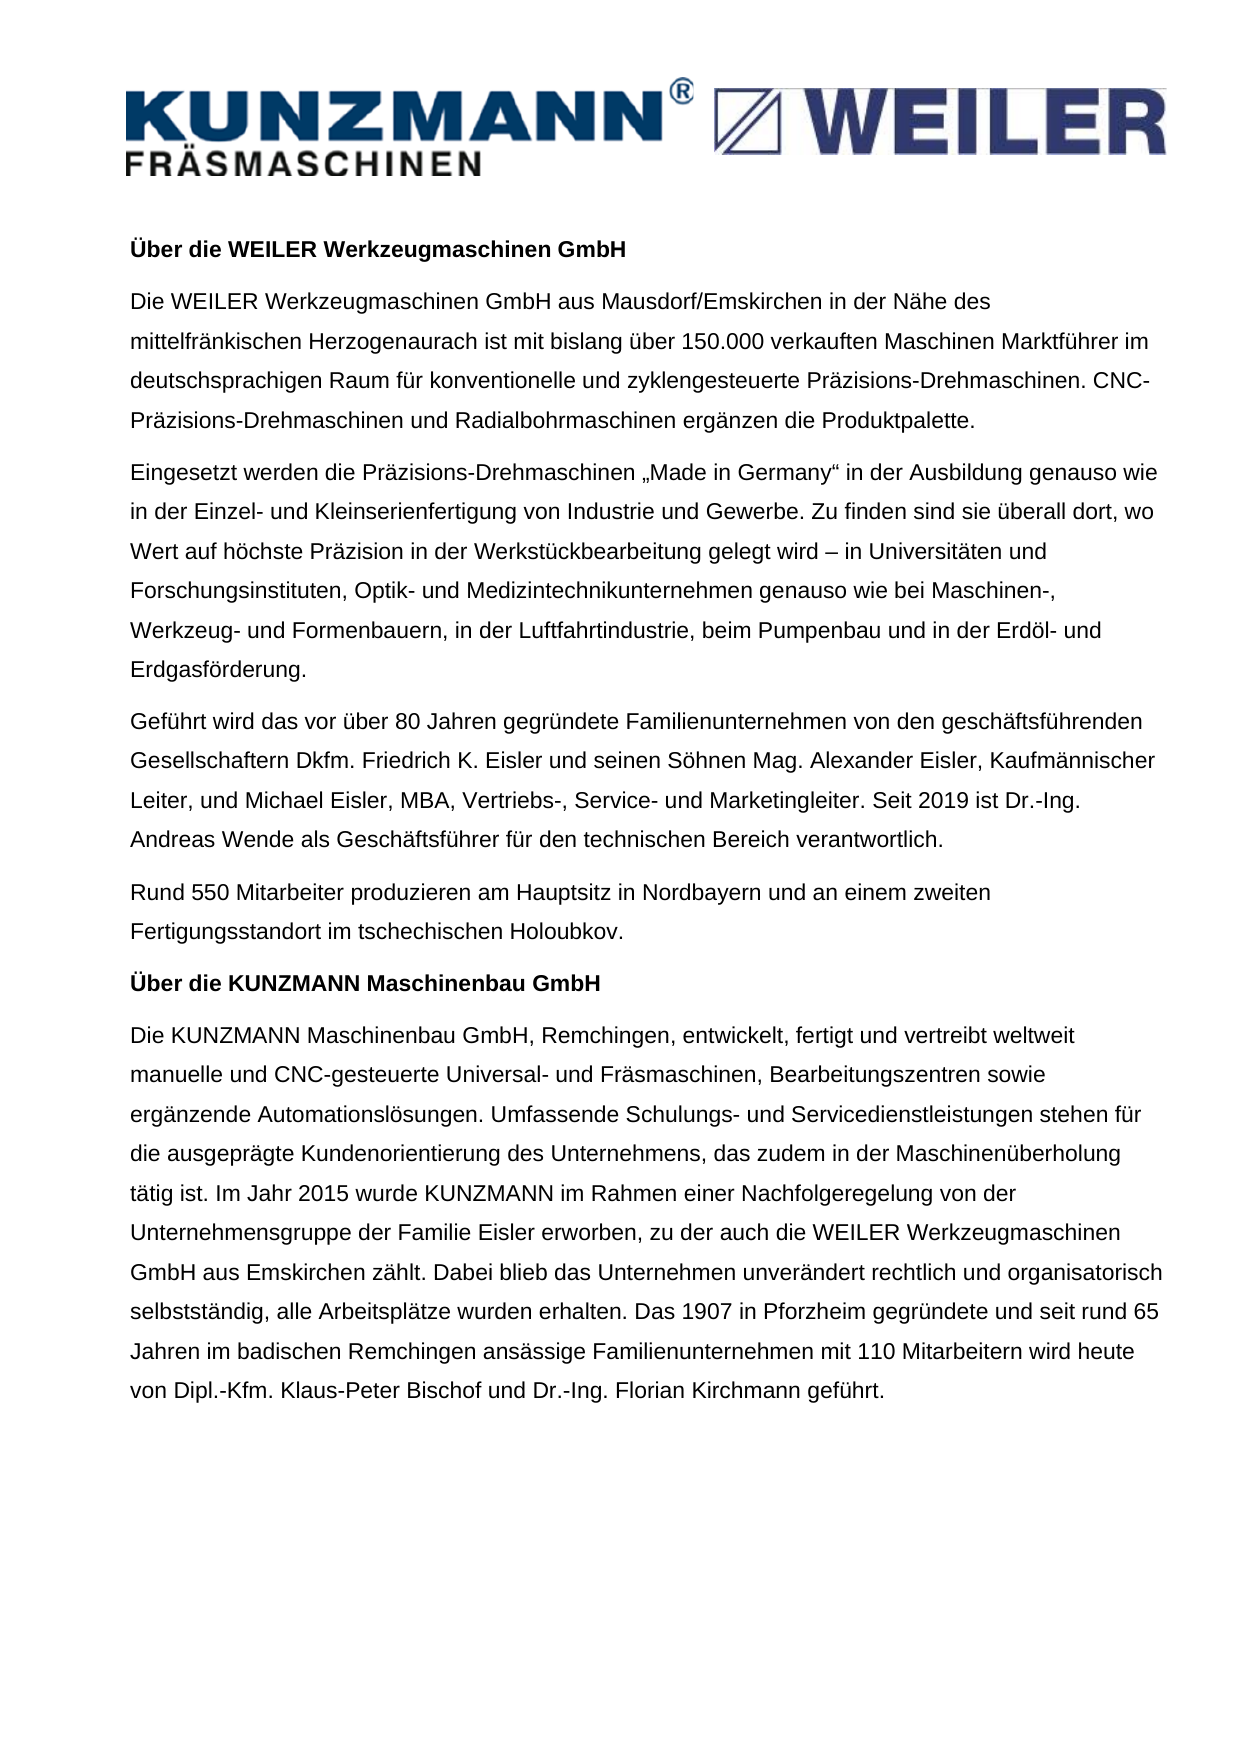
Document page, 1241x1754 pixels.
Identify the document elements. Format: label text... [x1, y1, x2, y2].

text Eingesetzt werden die Präzisions-Drehmaschinen „Made in Germany“ in der Ausbildung genauso wie in der Einzel- und Kleinserienfertigung von Industrie und Gewerbe. Zu finden sind sie überall dort, wo Wert auf höchste Präzision in der Werkstückbearbeitung gelegt wird – in Universitäten und Forschungsinstituten, Optik- und Medizintechnikunternehmen genauso wie bei Maschinen-, Werkzeug- und Formenbauern, in der Luftfahrtindustrie, beim Pumpenbau und in der Erdöl- und Erdgasförderung. [130, 459, 1167, 682]
picture [714, 88, 1167, 155]
text Über die WEILER Werkzeugmaschinen GmbH [130, 236, 1167, 263]
text Die WEILER Werkzeugmaschinen GmbH aus Mausdorf/Emskirchen in der Nähe des mittelfränkischen Herzogenaurach ist mit bislang über 150.000 verkauften Maschinen Marktführer im deutschsprachigen Raum für konventionelle und zyklengesteuerte Präzisions-Drehmaschinen. CNC-Präzisions-Drehmaschinen und Radialbohrmaschinen ergänzen die Produktpalette. [130, 288, 1167, 433]
text Rund 550 Mitarbeiter produzieren am Hauptsitz in Nordbayern und an einem zweiten Fertigungsstandort im tschechischen Holoubkov. [130, 878, 1167, 944]
picture [124, 77, 694, 175]
text Die KUNZMANN Maschinenbau GmbH, Remchingen, entwickelt, fertigt und vertreibt weltweit manuelle und CNC-gesteuerte Universal- und Fräsmaschinen, Bearbeitungszentren sowie ergänzende Automationslösungen. Umfassende Schulungs- und Servicedienstleistungen stehen für die ausgeprägte Kundenorientierung des Unternehmens, das zudem in der Maschinenüberholung tätig ist. Im Jahr 2015 wurde KUNZMANN im Rahmen einer Nachfolgeregelung von der Unternehmensgruppe der Familie Eisler erworben, zu der auch die WEILER Werkzeugmaschinen GmbH aus Emskirchen zählt. Dabei blieb das Unternehmen unverändert rechtlich und organisatorisch selbstständig, alle Arbeitsplätze wurden erhalten. Das 1907 in Pforzheim gegründete und seit rund 65 Jahren im badischen Remchingen ansässige Familienunternehmen mit 110 Mitarbeitern wird heute von Dipl.-Kfm. Klaus-Peter Bischof und Dr.-Ing. Florian Kirchmann geführt. [130, 1022, 1167, 1403]
text Über die KUNZMANN Maschinenbau GmbH [130, 970, 1167, 996]
text Geführt wird das vor über 80 Jahren gegründete Familienunternehmen von den geschäftsführenden Gesellschaftern Dkfm. Friedrich K. Eisler und seinen Söhnen Mag. Alexander Eisler, Kaufmännischer Leiter, und Michael Eisler, MBA, Vertriebs-, Service- und Marketingleiter. Seit 2019 ist Dr.-Ing. Andreas Wende als Geschäftsführer für den technischen Bereich verantwortlich. [130, 708, 1167, 853]
